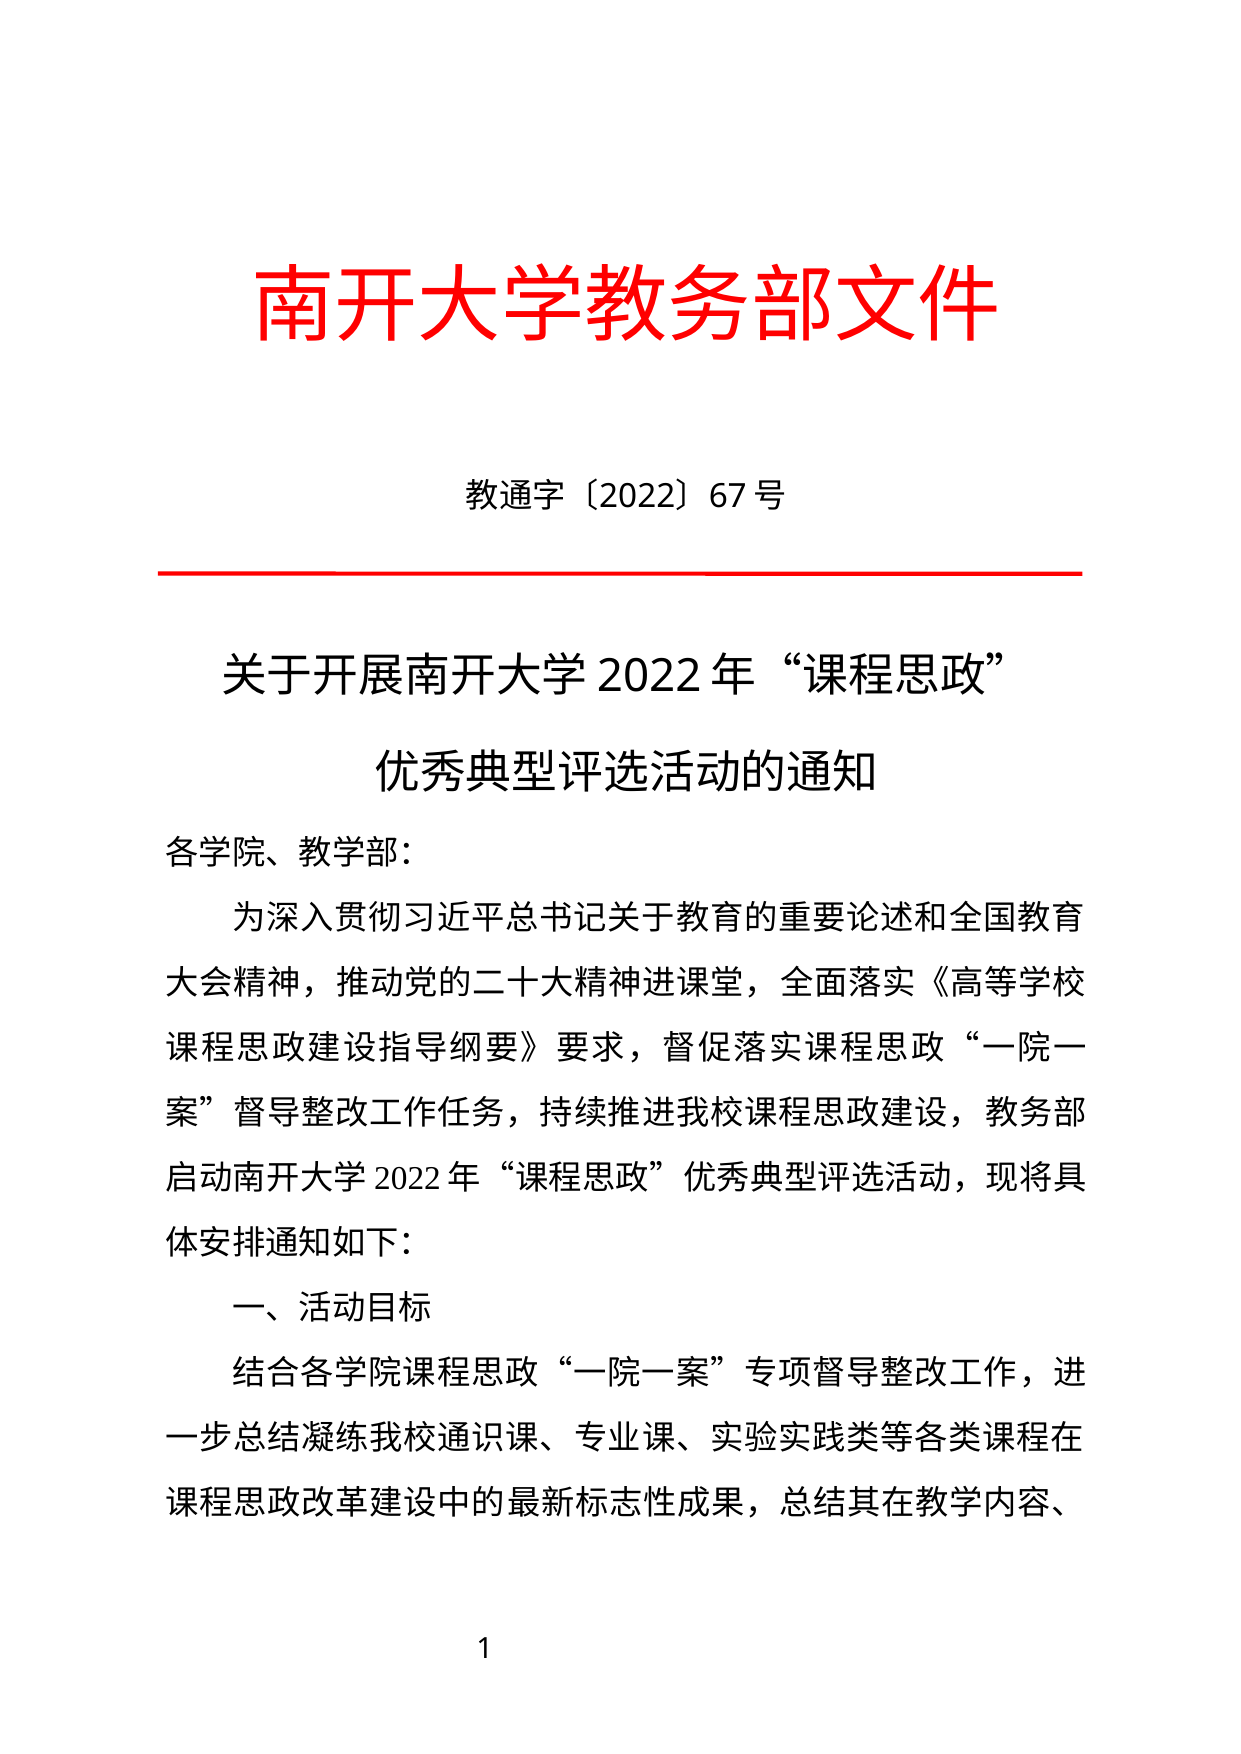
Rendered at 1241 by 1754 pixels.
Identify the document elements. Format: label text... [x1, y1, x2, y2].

text 关于开展南开大学2022年“课程思政” [165, 623, 1087, 720]
text 一、活动目标 [165, 1273, 1087, 1338]
text 优秀典型评选活动的通知 [165, 720, 1087, 818]
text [165, 1338, 1087, 1533]
text 教通字〔2022〕67号 [165, 460, 1087, 525]
text 南开大学教务部文件 [165, 233, 1087, 363]
text 各学院、教学部： [165, 818, 1087, 883]
text 为深入贯彻习近平总书记关于教育的重要论述和全国教育大会精神，推动党的二十大精神进课堂，全面落实《高等学校课程思政建设指导纲要》要求，督促落实课程思政“一院一案”督导整改工作任务，持续推进我校课程思政建设，教务部启动南开大学2022年“课程思政”优秀典型评选活动，现将具体安排通知如下： [165, 883, 1087, 1273]
